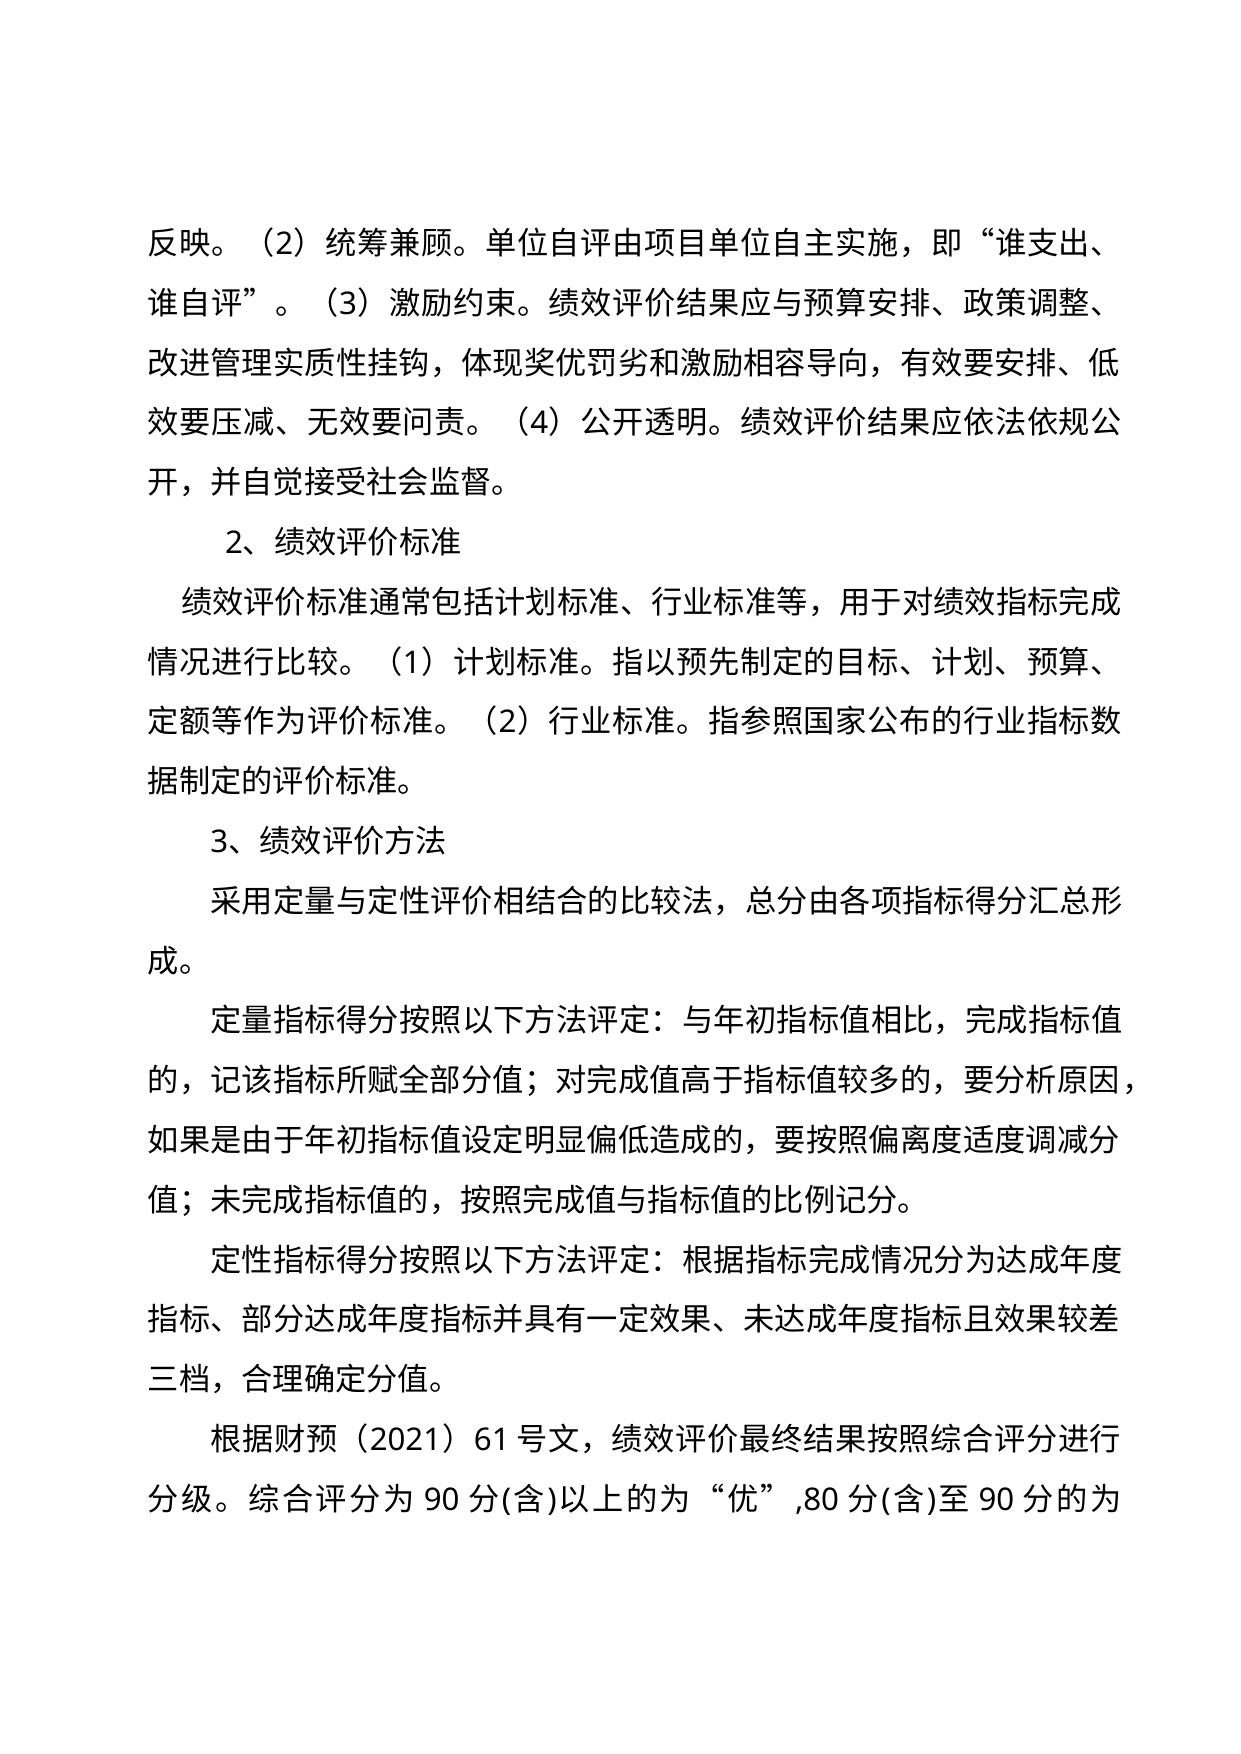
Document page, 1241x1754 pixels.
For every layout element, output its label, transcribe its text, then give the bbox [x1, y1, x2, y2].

text 定量指标得分按照以下方法评定：与年初指标值相比，完成指标值的，记该指标所赋全部分值；对完成值高于指标值较多的，要分析原因，如果是由于年初指标值设定明显偏低造成的，要按照偏离度适度调减分值；未完成指标值的，按照完成值与指标值的比例记分。 [148, 984, 1122, 1223]
text 3、绩效评价方法 [148, 804, 1122, 864]
text 2、绩效评价标准 [193, 506, 1122, 565]
text 绩效评价标准通常包括计划标准、行业标准等，用于对绩效指标完成情况进行比较。（1）计划标准。指以预先制定的目标、计划、预算、定额等作为评价标准。（2）行业标准。指参照国家公布的行业指标数据制定的评价标准。 [148, 565, 1122, 804]
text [148, 207, 1122, 506]
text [148, 1402, 1122, 1522]
text 采用定量与定性评价相结合的比较法，总分由各项指标得分汇总形成。 [148, 864, 1122, 984]
text 定性指标得分按照以下方法评定：根据指标完成情况分为达成年度指标、部分达成年度指标并具有一定效果、未达成年度指标且效果较差三档，合理确定分值。 [148, 1223, 1122, 1402]
